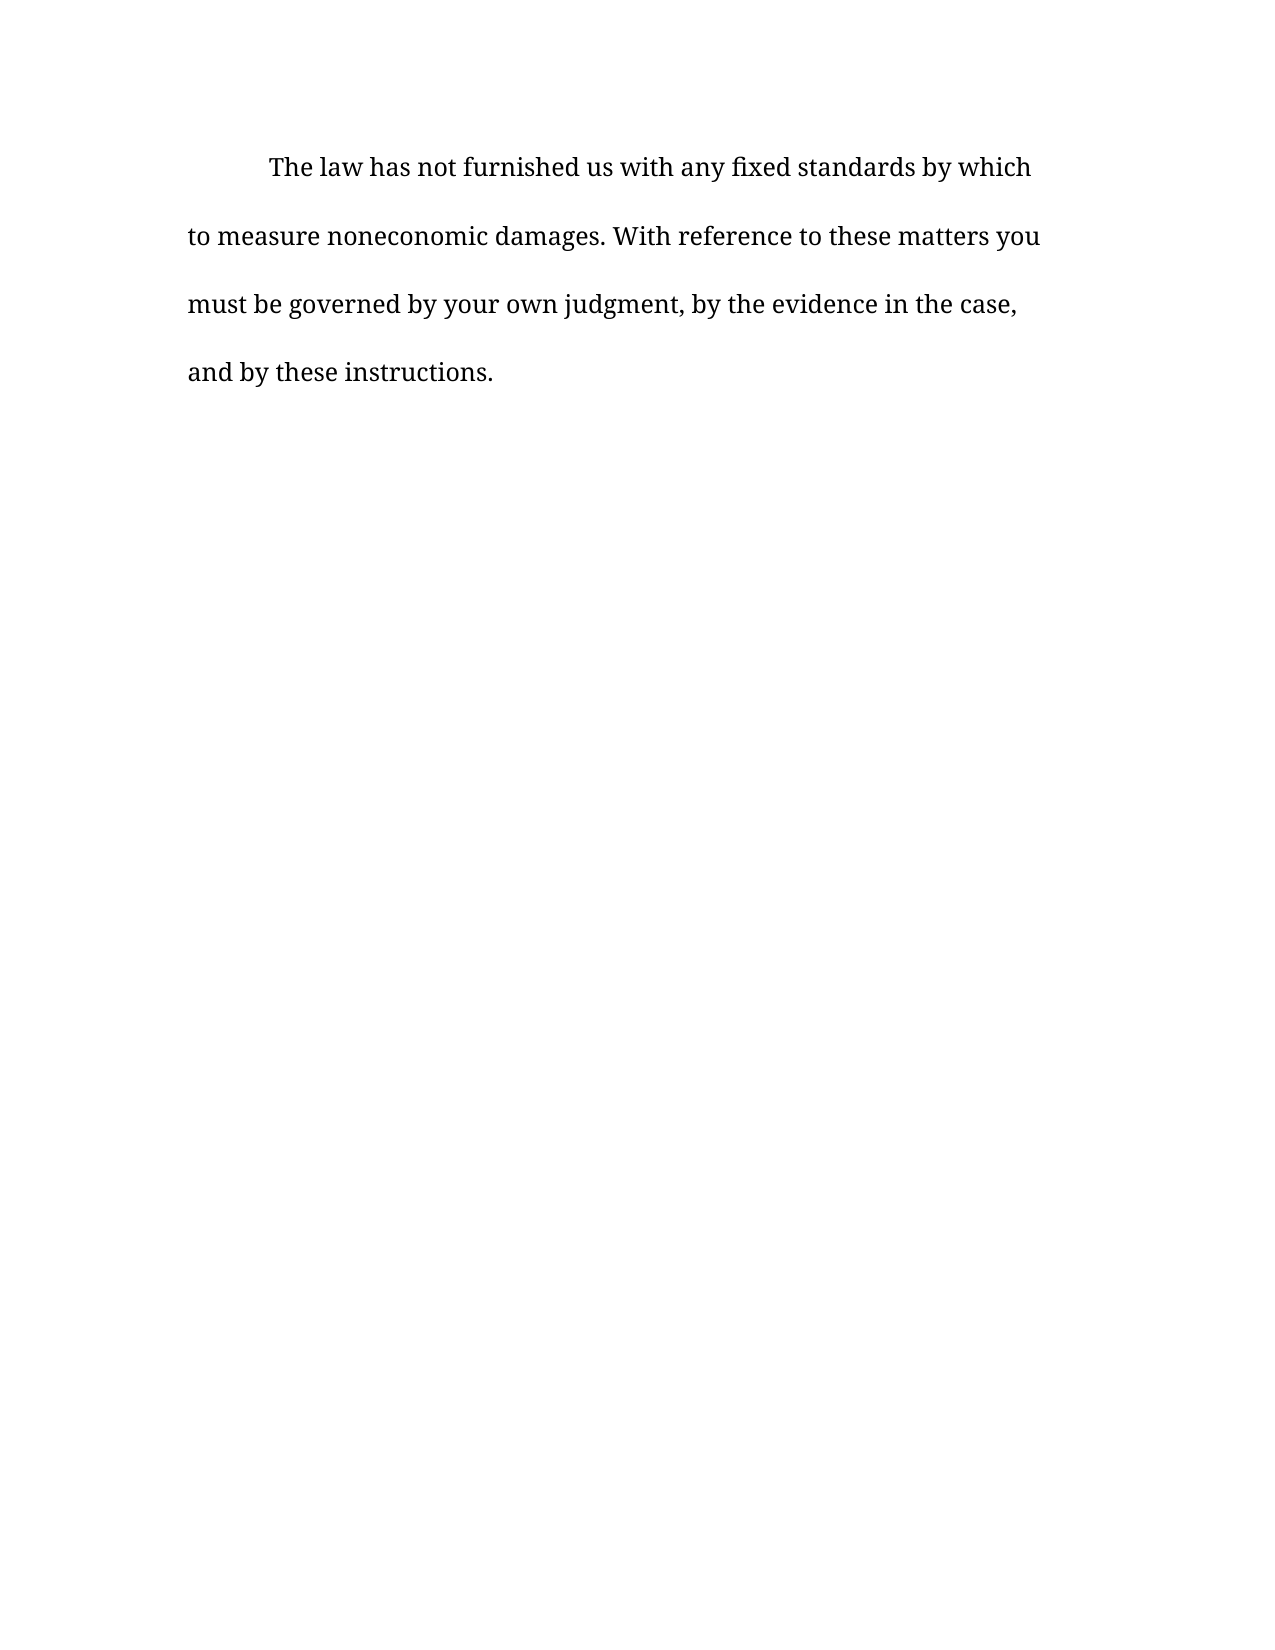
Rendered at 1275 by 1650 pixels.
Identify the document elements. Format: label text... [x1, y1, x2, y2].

text The law has not furnished us with any fixed standards by which to measure noneconomic damages. With reference to these matters you must be governed by your own judgment, by the evidence in the case, and by these instructions. [187, 150, 1043, 388]
